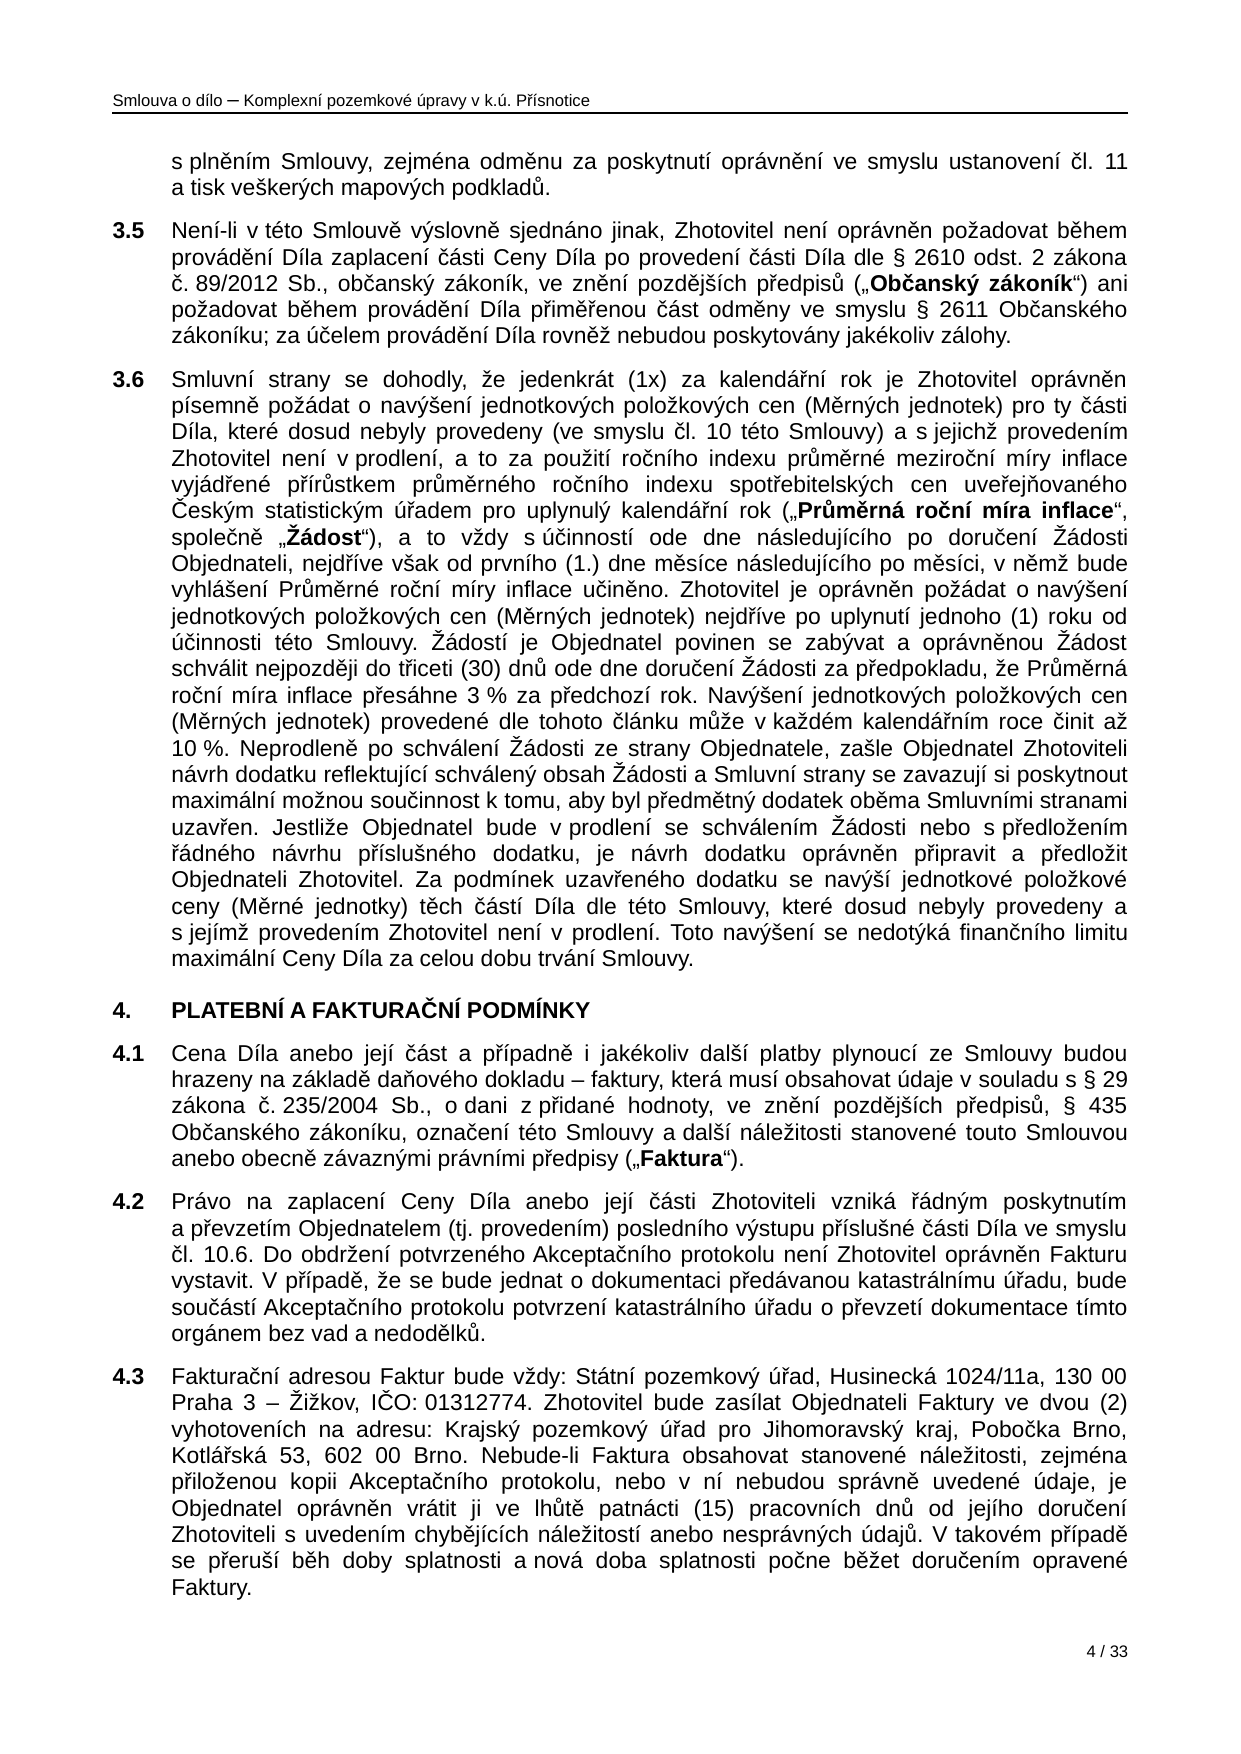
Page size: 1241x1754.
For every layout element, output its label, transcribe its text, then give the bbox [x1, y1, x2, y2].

text Fakturační adresou Faktur bude vždy: Státní pozemkový úřad, Husinecká 1024/11a, 130 00 Praha 3 – Žižkov, IČO: 01312774. Zhotovitel bude zasílat Objednateli Faktury ve dvou (2) vyhotoveních na adresu: Krajský pozemkový úřad pro Jihomoravský kraj, Pobočka Brno, Kotlářská 53, 602 00 Brno. Nebude-li Faktura obsahovat stanovené náležitosti, zejména přiloženou kopii Akceptačního protokolu, nebo v ní nebudou správně uvedené údaje, je Objednatel oprávněn vrátit ji ve lhůtě patnácti (15) pracovních dnů od jejího doručení Zhotoviteli s uvedením chybějících náležitostí anebo nesprávných údajů. V takovém případě se přeruší běh doby splatnosti a nová doba splatnosti počne běžet doručením opravené Faktury. [112, 1363, 1128, 1600]
text Právo na zaplacení Ceny Díla anebo její části Zhotoviteli vzniká řádným poskytnutím a převzetím Objednatelem (tj. provedením) posledního výstupu příslušné části Díla ve smyslu čl. 10.6. Do obdržení potvrzeného Akceptačního protokolu není Zhotovitel oprávněn Fakturu vystavit. V případě, že se bude jednat o dokumentaci předávanou katastrálnímu úřadu, bude součástí Akceptačního protokolu potvrzení katastrálního úřadu o převzetí dokumentace tímto orgánem bez vad a nedodělků. [112, 1188, 1128, 1346]
text Cena Díla anebo její část a případně i jakékoliv další platby plynoucí ze Smlouvy budou hrazeny na základě daňového dokladu – faktury, která musí obsahovat údaje v souladu s § 29 zákona č. 235/2004 Sb., o dani z přidané hodnoty, ve znění pozdějších předpisů, § 435 Občanského zákoníku, označení této Smlouvy a další náležitosti stanovené touto Smlouvou anebo obecně závaznými právními předpisy („Faktura“). [112, 1040, 1128, 1171]
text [112, 148, 1128, 200]
text Smluvní strany se dohodly, že jedenkrát (1x) za kalendářní rok je Zhotovitel oprávněn písemně požádat o navýšení jednotkových položkových cen (Měrných jednotek) pro ty části Díla, které dosud nebyly provedeny (ve smyslu čl. 10 této Smlouvy) a s jejichž provedením Zhotovitel není v prodlení, a to za použití ročního indexu průměrné meziroční míry inflace vyjádřené přírůstkem průměrného ročního indexu spotřebitelských cen uveřejňovaného Českým statistickým úřadem pro uplynulý kalendářní rok („Průměrná roční míra inflace“, společně „Žádost“), a to vždy s účinností ode dne následujícího po doručení Žádosti Objednateli, nejdříve však od prvního (1.) dne měsíce následujícího po měsíci, v němž bude vyhlášení Průměrné roční míry inflace učiněno. Zhotovitel je oprávněn požádat o navýšení jednotkových položkových cen (Měrných jednotek) nejdříve po uplynutí jednoho (1) roku od účinnosti této Smlouvy. Žádostí je Objednatel povinen se zabývat a oprávněnou Žádost schválit nejpozději do třiceti (30) dnů ode dne doručení Žádosti za předpokladu, že Průměrná roční míra inflace přesáhne 3 % za předchozí rok. Navýšení jednotkových položkových cen (Měrných jednotek) provedené dle tohoto článku může v každém kalendářním roce činit až 10 %. Neprodleně po schválení Žádosti ze strany Objednatele, zašle Objednatel Zhotoviteli návrh dodatku reflektující schválený obsah Žádosti a Smluvní strany se zavazují si poskytnout maximální možnou součinnost k tomu, aby byl předmětný dodatek oběma Smluvními stranami uzavřen. Jestliže Objednatel bude v prodlení se schválením Žádosti nebo s předložením řádného návrhu příslušného dodatku, je návrh dodatku oprávněn připravit a předložit Objednateli Zhotovitel. Za podmínek uzavřeného dodatku se navýší jednotkové položkové ceny (Měrné jednotky) těch částí Díla dle této Smlouvy, které dosud nebyly provedeny a s jejímž provedením Zhotovitel není v prodlení. Toto navýšení se nedotýká finančního limitu maximální Ceny Díla za celou dobu trvání Smlouvy. [112, 366, 1128, 972]
text Není-li v této Smlouvě výslovně sjednáno jinak, Zhotovitel není oprávněn požadovat během provádění Díla zaplacení části Ceny Díla po provedení části Díla dle § 2610 odst. 2 zákona č. 89/2012 Sb., občanský zákoník, ve znění pozdějších předpisů („Občanský zákoník“) ani požadovat během provádění Díla přiměřenou část odměny ve smyslu § 2611 Občanského zákoníku; za účelem provádění Díla rovněž nebudou poskytovány jakékoliv zálohy. [112, 217, 1128, 349]
text Platební a fakturační podmínky [112, 997, 1128, 1023]
